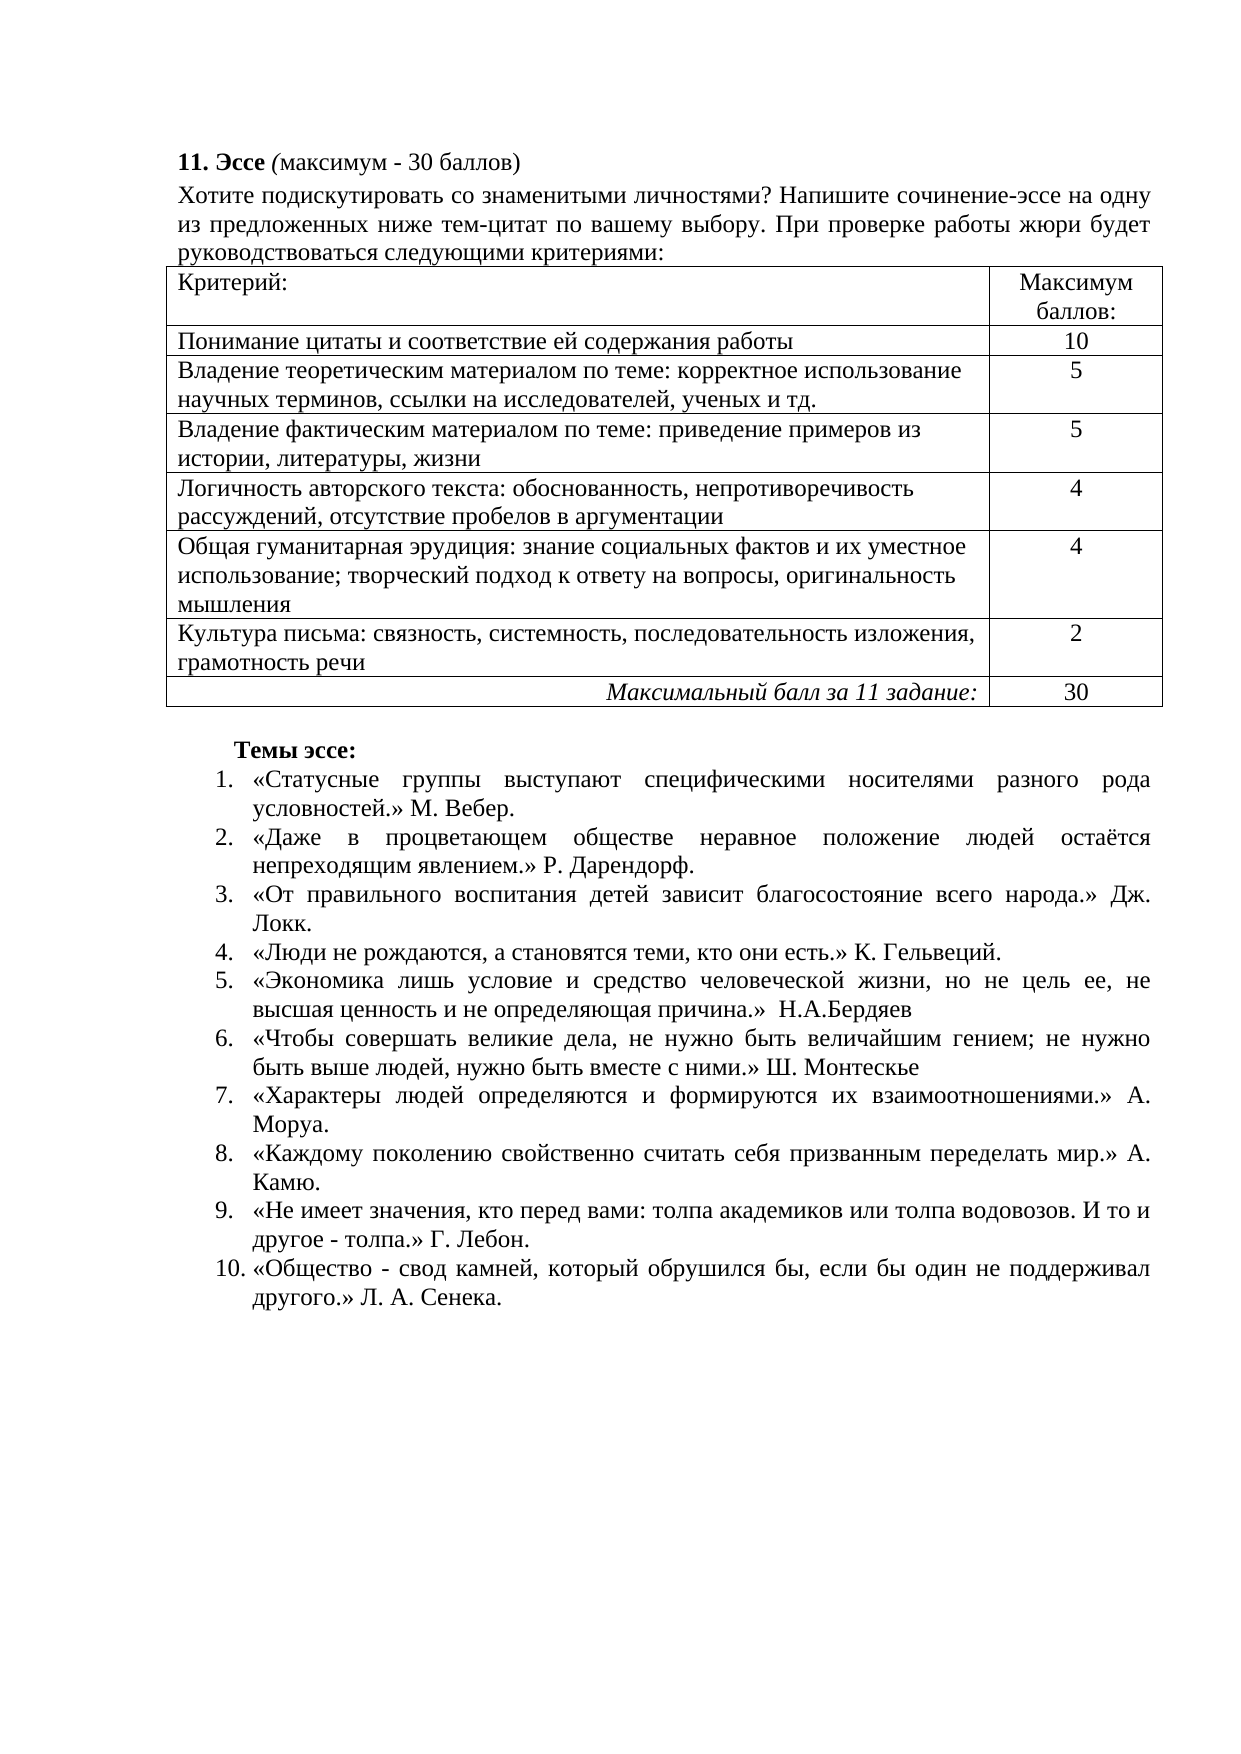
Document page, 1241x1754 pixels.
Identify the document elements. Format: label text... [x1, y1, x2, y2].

list «Не имеет значения, кто перед вами: толпа академиков или толпа водовозов. И то и другое - толпа.» Г. Лебон. [215, 1196, 1152, 1253]
table_cell Владение фактическим материалом по теме: приведение примеров из истории, литературы, жизни [167, 414, 989, 472]
list «Статусные группы выступают специфическими носителями разного рода условностей.» М. Вебер. [215, 764, 1152, 822]
table_cell 5 [990, 356, 1162, 413]
list «Чтобы совершать великие дела, не нужно быть величайшим гением; не нужно быть выше людей, нужно быть вместе с ними.» Ш. Монтескье [215, 1023, 1152, 1081]
table_cell 4 [990, 531, 1162, 617]
list «Даже в процветающем обществе неравное положение людей остаётся непреходящим явлением.» Р. Дарендорф. [215, 822, 1152, 879]
table_cell Логичность авторского текста: обоснованность, непротиворечивость рассуждений, отсутствие пробелов в аргументации [167, 473, 989, 530]
table_cell Общая гуманитарная эрудиция: знание социальных фактов и их уместное использование; творческий подход к ответу на вопросы, оригинальность мышления [167, 531, 989, 617]
table_cell 10 [990, 326, 1162, 354]
table_cell Понимание цитаты и соответствие ей содержания работы [167, 326, 989, 354]
table_cell 30 [990, 677, 1162, 706]
text Хотите подискутировать со знаменитыми личностями? Напишите сочинение-эссе на одну из предложенных ниже тем-цитат по вашему выбору. При проверке работы жюри будет руководствоваться следующими критериями: [177, 180, 1152, 266]
table_header Максимум баллов: [990, 267, 1162, 325]
list «Экономика лишь условие и средство человеческой жизни, но не цель ее, не высшая ценность и не определяющая причина.» Н.А.Бердяев [215, 966, 1152, 1023]
list «Люди не рождаются, а становятся теми, кто они есть.» К. Гельвеций. [215, 937, 1152, 966]
table_cell Максимальный балл за 11 задание: [167, 677, 989, 706]
text Темы эссе: [177, 736, 1152, 764]
table_cell 2 [990, 619, 1162, 676]
table_cell Культура письма: связность, системность, последовательность изложения, грамотность речи [167, 619, 989, 676]
table_cell Владение теоретическим материалом по теме: корректное использование научных терминов, ссылки на исследователей, ученых и тд. [167, 356, 989, 413]
list «Каждому поколению свойственно считать себя призванным переделать мир.» А. Камю. [215, 1138, 1152, 1196]
list «Общество - свод камней, который обрушился бы, если бы один не поддерживал другого.» Л. А. Сенека. [215, 1253, 1152, 1311]
table_cell 4 [990, 473, 1162, 530]
list «Характеры людей определяются и формируются их взаимоотношениями.» А. Моруа. [215, 1081, 1152, 1138]
table_cell 5 [990, 414, 1162, 472]
list «От правильного воспитания детей зависит благосостояние всего народа.» Дж. Локк. [215, 879, 1152, 937]
table_header Критерий: [167, 267, 989, 325]
text 11. Эссе (максимум - 30 баллов) [177, 147, 1152, 176]
